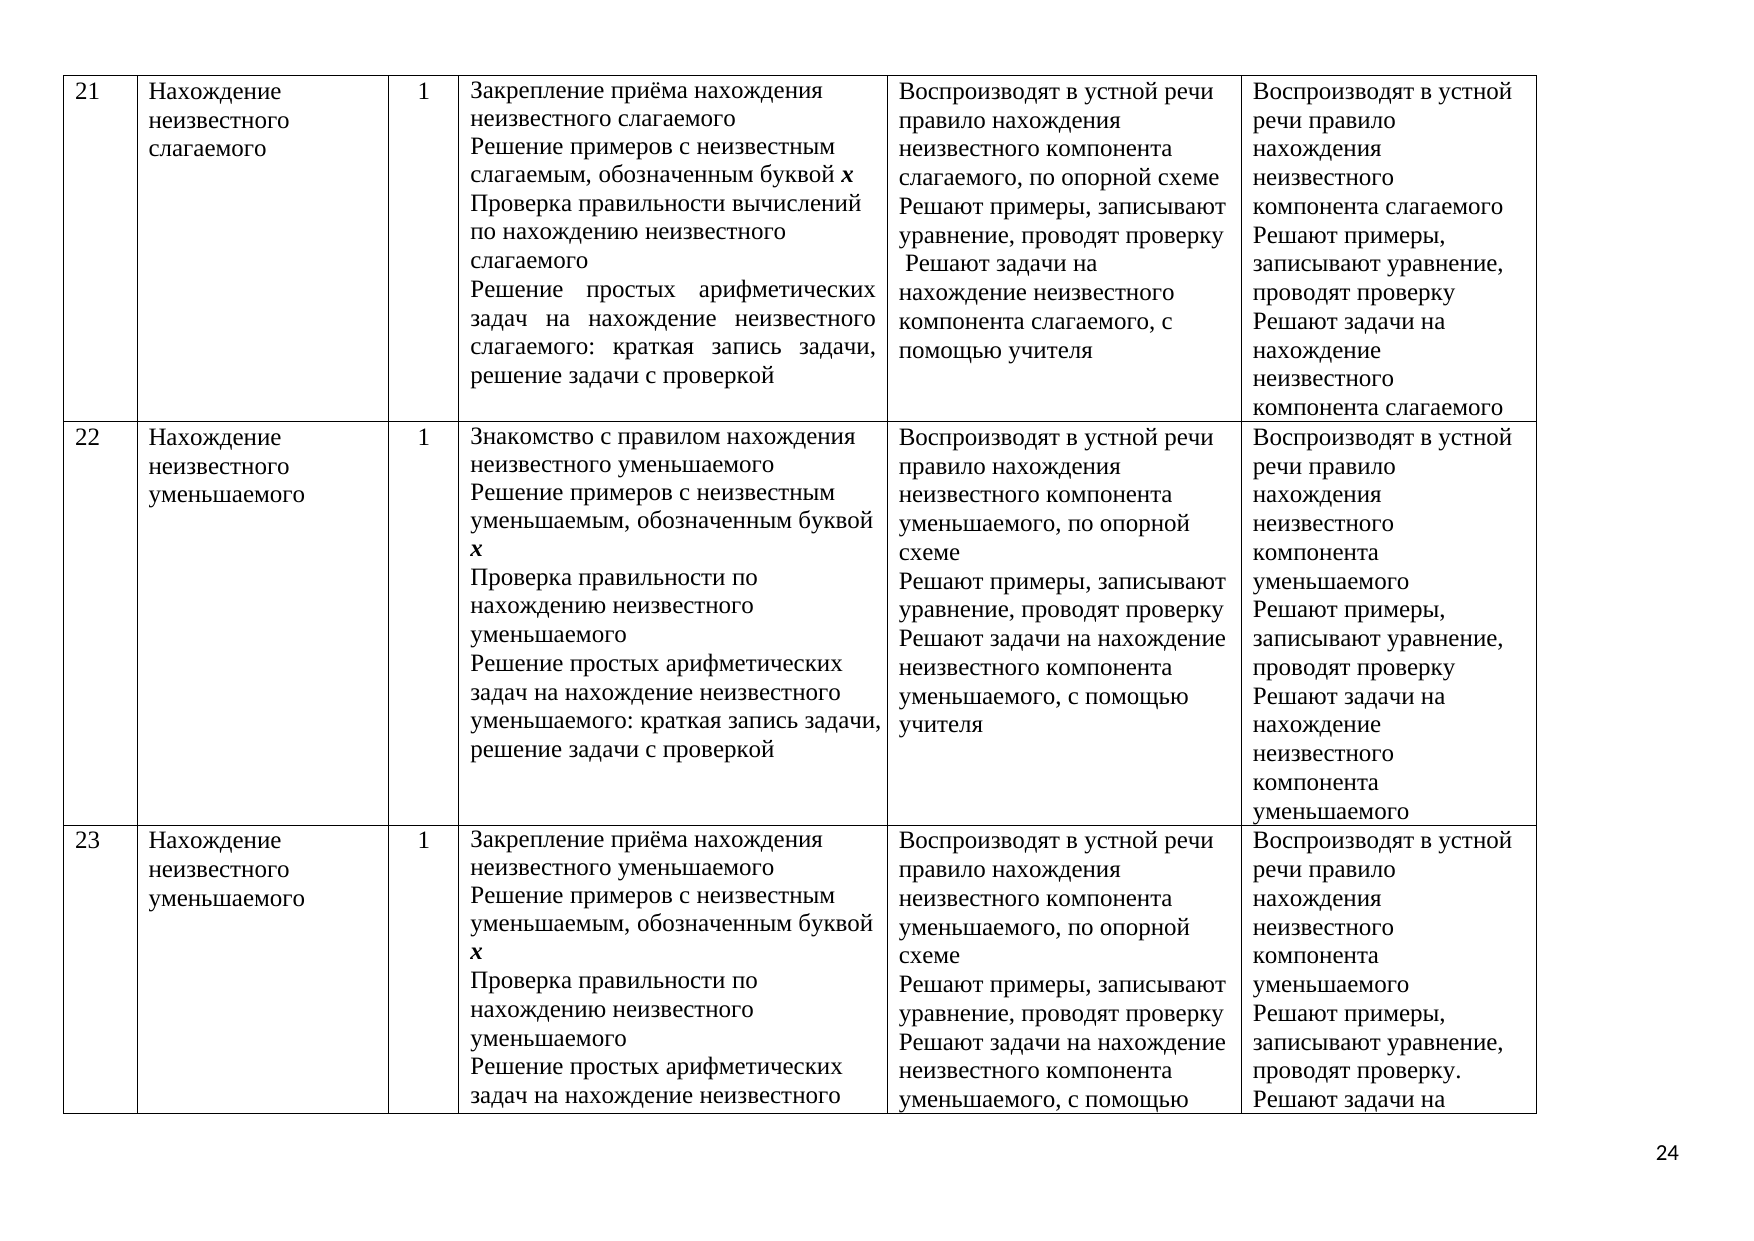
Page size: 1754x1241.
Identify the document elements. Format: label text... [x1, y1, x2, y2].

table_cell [459, 826, 887, 1113]
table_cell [1242, 826, 1536, 1113]
table_cell 1 [389, 826, 458, 1113]
table_cell Знакомство с правилом нахождения неизвестного уменьшаемого Решение примеров с неизвестным уменьшаемым, обозначенным буквой х Проверка правильности по нахождению неизвестного уменьшаемого Решение простых арифметических задач на нахождение неизвестного уменьшаемого: краткая запись задачи, решение задачи с проверкой [459, 422, 887, 824]
table_cell 23 [64, 826, 137, 1113]
table_cell 22 [64, 422, 137, 824]
table_header Закрепление приёма нахождения неизвестного слагаемого Решение примеров с неизвестным слагаемым, обозначенным буквой х Проверка правильности вычислений по нахождению неизвестного слагаемого Решение простых арифметических задач на нахождение неизвестного слагаемого: краткая запись задачи, решение задачи с проверкой [459, 76, 887, 421]
table_cell Нахождение неизвестного уменьшаемого [138, 422, 388, 824]
table_cell Воспроизводят в устной речи правило нахождения неизвестного компонента уменьшаемого Решают примеры, записывают уравнение, проводят проверку Решают задачи на нахождение неизвестного компонента уменьшаемого [1242, 422, 1536, 824]
table_header 21 [64, 76, 137, 421]
table_header Воспроизводят в устной речи правило нахождения неизвестного компонента слагаемого, по опорной схеме Решают примеры, записывают уравнение, проводят проверку Решают задачи на нахождение неизвестного компонента слагаемого, с помощью учителя [888, 76, 1241, 421]
table_header 1 [389, 76, 458, 421]
table_header Нахождение неизвестного слагаемого [138, 76, 388, 421]
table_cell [138, 826, 388, 1113]
table_cell 1 [389, 422, 458, 824]
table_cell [888, 826, 1241, 1113]
table_header Воспроизводят в устной речи правило нахождения неизвестного компонента слагаемого Решают примеры, записывают уравнение, проводят проверку Решают задачи на нахождение неизвестного компонента слагаемого [1242, 76, 1536, 421]
